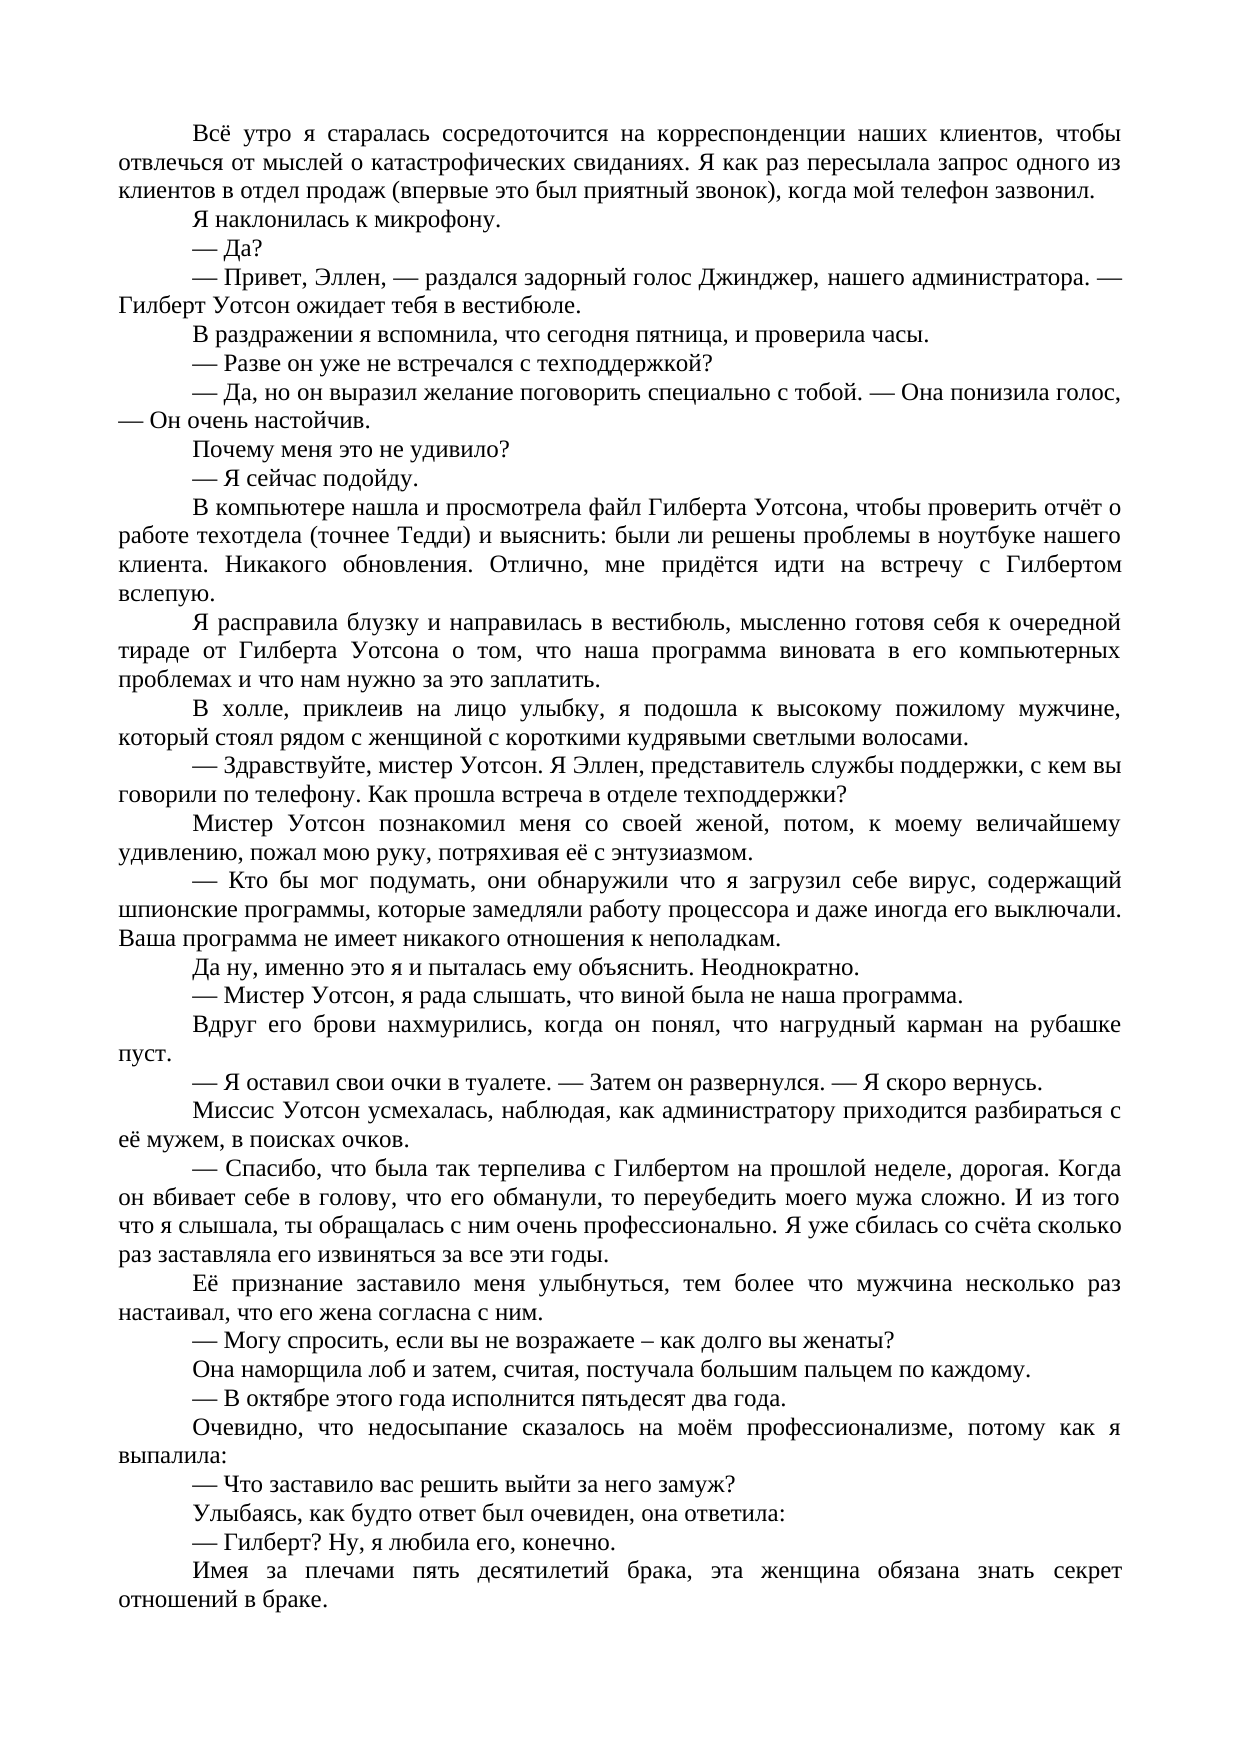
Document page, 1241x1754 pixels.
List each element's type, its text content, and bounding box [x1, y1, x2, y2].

text Имея за плечами пять десятилетий брака, эта женщина обязана знать секрет отношений в браке. [118, 1556, 1122, 1613]
text В холле, приклеив на лицо улыбку, я подошла к высокому пожилому мужчине, который стоял рядом с женщиной с короткими кудрявыми светлыми волосами. [118, 693, 1122, 751]
text — Мистер Уотсон, я рада слышать, что виной была не наша программа. [118, 981, 1122, 1009]
text — Могу спросить, если вы не возражаете – как долго вы женаты? [118, 1326, 1122, 1354]
text — Да, но он выразил желание поговорить специально с тобой. — Она понизила голос, — Он очень настойчив. [118, 377, 1122, 434]
text Почему меня это не удивило? [118, 434, 1122, 463]
text Очевидно, что недосыпание сказалось на моём профессионализме, потому как я выпалила: [118, 1412, 1122, 1469]
text — Я оставил свои очки в туалете. — Затем он развернулся. — Я скоро вернусь. [118, 1067, 1122, 1096]
text Она наморщила лоб и затем, считая, постучала большим пальцем по каждому. [118, 1354, 1122, 1383]
text — Да? [118, 233, 1122, 262]
text — Гилберт? Ну, я любила его, конечно. [118, 1527, 1122, 1556]
text Я расправила блузку и направилась в вестибюль, мысленно готовя себя к очередной тираде от Гилберта Уотсона о том, что наша программа виновата в его компьютерных проблемах и что нам нужно за это заплатить. [118, 607, 1122, 693]
text — Я сейчас подойду. [118, 463, 1122, 492]
text Её признание заставило меня улыбнуться, тем более что мужчина несколько раз настаивал, что его жена согласна с ним. [118, 1268, 1122, 1326]
text — Что заставило вас решить выйти за него замуж? [118, 1469, 1122, 1498]
text Я наклонилась к микрофону. [118, 204, 1122, 233]
text — Кто бы мог подумать, они обнаружили что я загрузил себе вирус, содержащий шпионские программы, которые замедляли работу процессора и даже иногда его выключали. Ваша программа не имеет никакого отношения к неполадкам. [118, 866, 1122, 952]
text Мистер Уотсон познакомил меня со своей женой, потом, к моему величайшему удивлению, пожал мою руку, потряхивая её с энтузиазмом. [118, 808, 1122, 866]
text — Разве он уже не встречался с техподдержкой? [118, 348, 1122, 377]
text Всё утро я старалась сосредоточится на корреспонденции наших клиентов, чтобы отвлечься от мыслей о катастрофических свиданиях. Я как раз пересылала запрос одного из клиентов в отдел продаж (впервые это был приятный звонок), когда мой телефон зазвонил. [118, 118, 1122, 204]
text Вдруг его брови нахмурились, когда он понял, что нагрудный карман на рубашке пуст. [118, 1009, 1122, 1067]
text — Спасибо, что была так терпелива с Гилбертом на прошлой неделе, дорогая. Когда он вбивает себе в голову, что его обманули, то переубедить моего мужа сложно. И из того что я слышала, ты обращалась с ним очень профессионально. Я уже сбилась со счёта сколько раз заставляла его извиняться за все эти годы. [118, 1153, 1122, 1268]
text — Привет, Эллен, — раздался задорный голос Джинджер, нашего администратора. — Гилберт Уотсон ожидает тебя в вестибюле. [118, 262, 1122, 319]
text — Здравствуйте, мистер Уотсон. Я Эллен, представитель службы поддержки, с кем вы говорили по телефону. Как прошла встреча в отделе техподдержки? [118, 751, 1122, 808]
text Да ну, именно это я и пыталась ему объяснить. Неоднократно. [118, 952, 1122, 981]
text Миссис Уотсон усмехалась, наблюдая, как администратору приходится разбираться с её мужем, в поисках очков. [118, 1096, 1122, 1153]
text — В октябре этого года исполнится пятьдесят два года. [118, 1383, 1122, 1412]
text В компьютере нашла и просмотрела файл Гилберта Уотсона, чтобы проверить отчёт о работе техотдела (точнее Тедди) и выяснить: были ли решены проблемы в ноутбуке нашего клиента. Никакого обновления. Отлично, мне придётся идти на встречу с Гилбертом вслепую. [118, 492, 1122, 607]
text Улыбаясь, как будто ответ был очевиден, она ответила: [118, 1498, 1122, 1527]
text В раздражении я вспомнила, что сегодня пятница, и проверила часы. [118, 319, 1122, 348]
